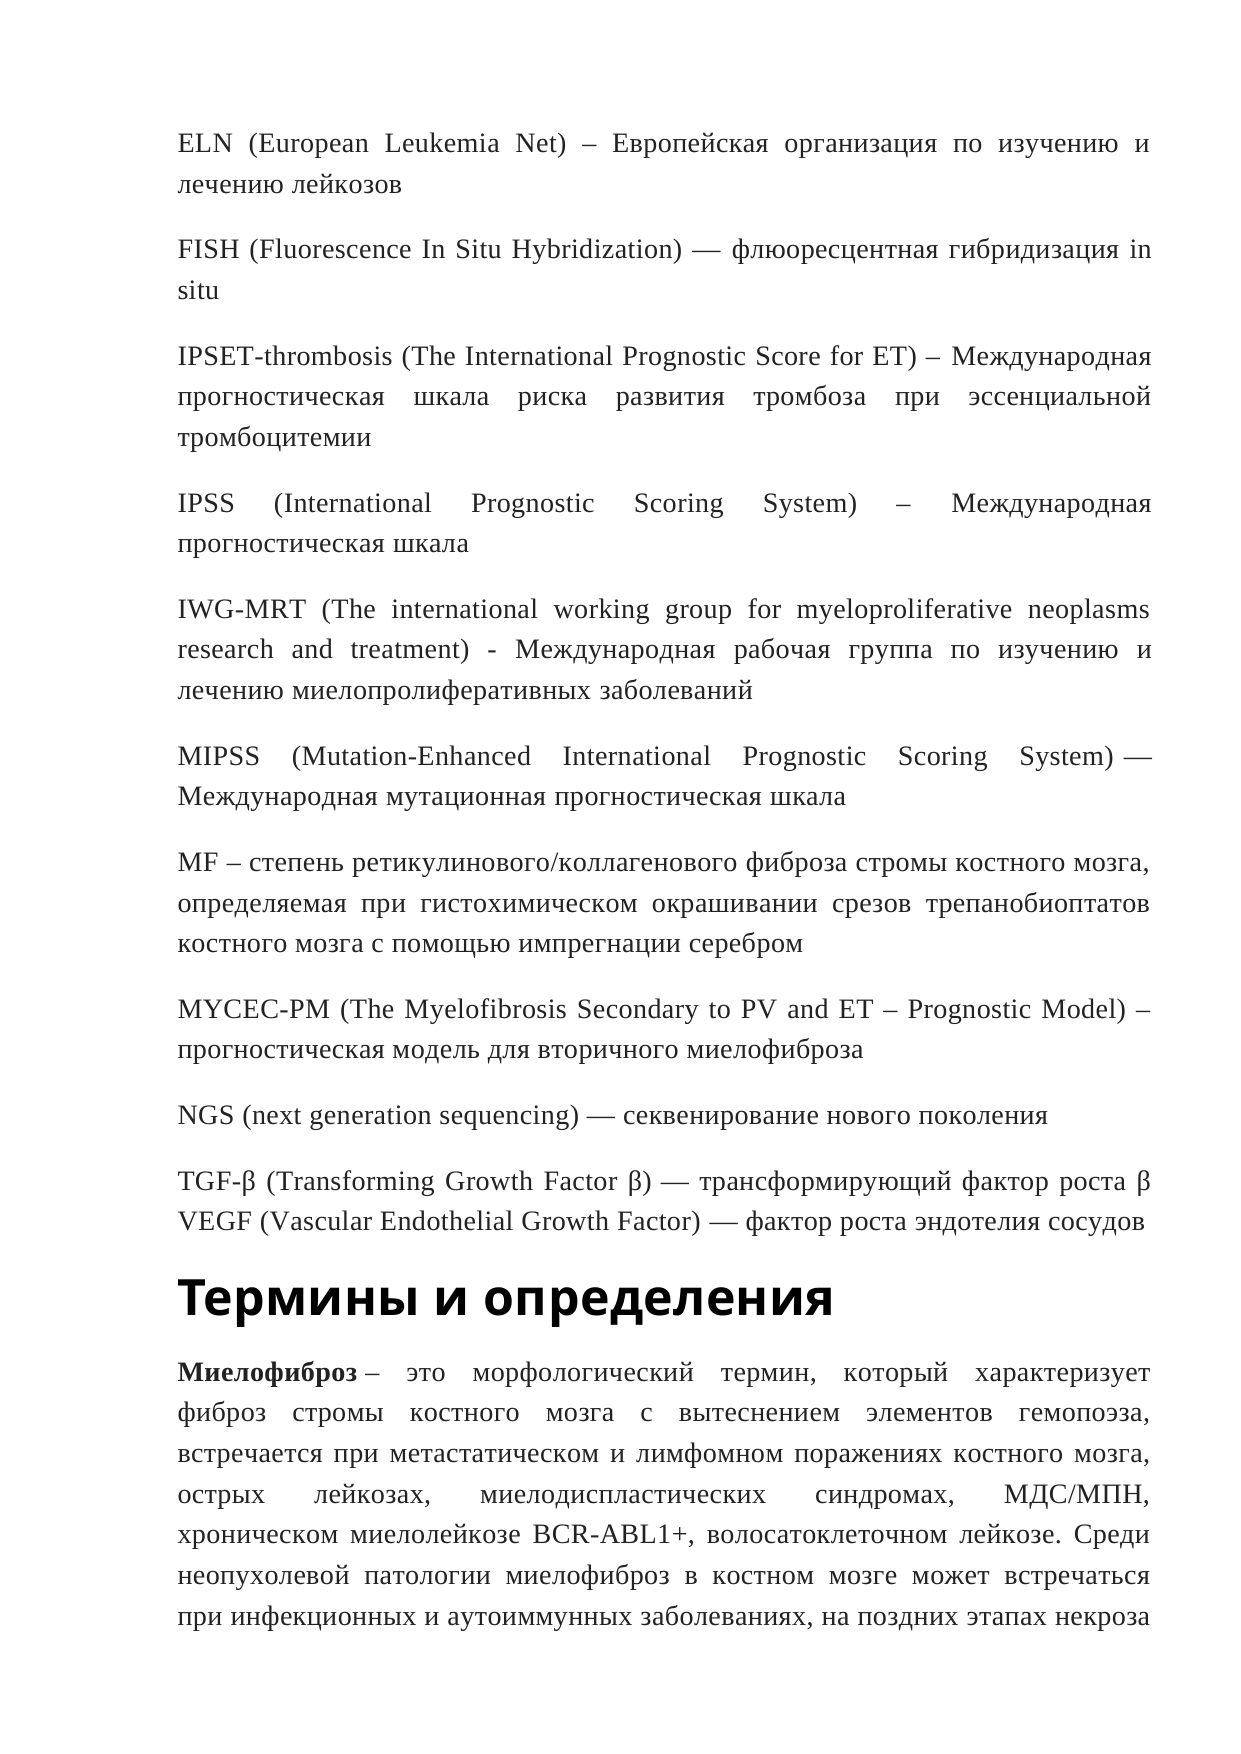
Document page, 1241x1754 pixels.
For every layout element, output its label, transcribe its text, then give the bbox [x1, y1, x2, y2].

text ELN (European Leukemia Net) – Европейская организация по изучению и лечению лейкозов [177, 118, 1152, 199]
text IPSS (International Prognostic Scoring System) – Международная прогностическая шкала [177, 477, 1152, 559]
text NGS (next generation sequencing) — секвенирование нового поколения [177, 1090, 1152, 1131]
text TGF-β (Transforming Growth Factor β) — трансформирующий фактор роста β VEGF (Vascular Endothelial Growth Factor) — фактор роста эндотелия сосудов [177, 1156, 1152, 1237]
text MYCEC-PM (The Myelofibrosis Secondary to PV and ET – Prognostic Model) – прогностическая модель для вторичного миелофиброза [177, 984, 1152, 1065]
text IPSET-thrombosis (The International Prognostic Score for ET) – Международная прогностическая шкала риска развития тромбоза при эссенциальной тромбоцитемии [177, 331, 1152, 452]
text MIPSS (Mutation-Enhanced International Prognostic Scoring System) — Международная мутационная прогностическая шкала [177, 731, 1152, 812]
text MF – степень ретикулинового/коллагенового фиброза стромы костного мозга, определяемая при гистохимическом окрашивании срезов трепанобиоптатов костного мозга с помощью импрегнации серебром [177, 837, 1152, 959]
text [177, 1347, 1152, 1631]
text FISH (Fluorescence In Situ Hybridization) — флюоресцентная гибридизация in situ [177, 224, 1152, 306]
text Термины и определения [177, 1262, 1152, 1330]
text IWG-MRT (The international working group for myeloproliferative neoplasms research and treatment) - Международная рабочая группа по изучению и лечению миелопролиферативных заболеваний [177, 584, 1152, 706]
